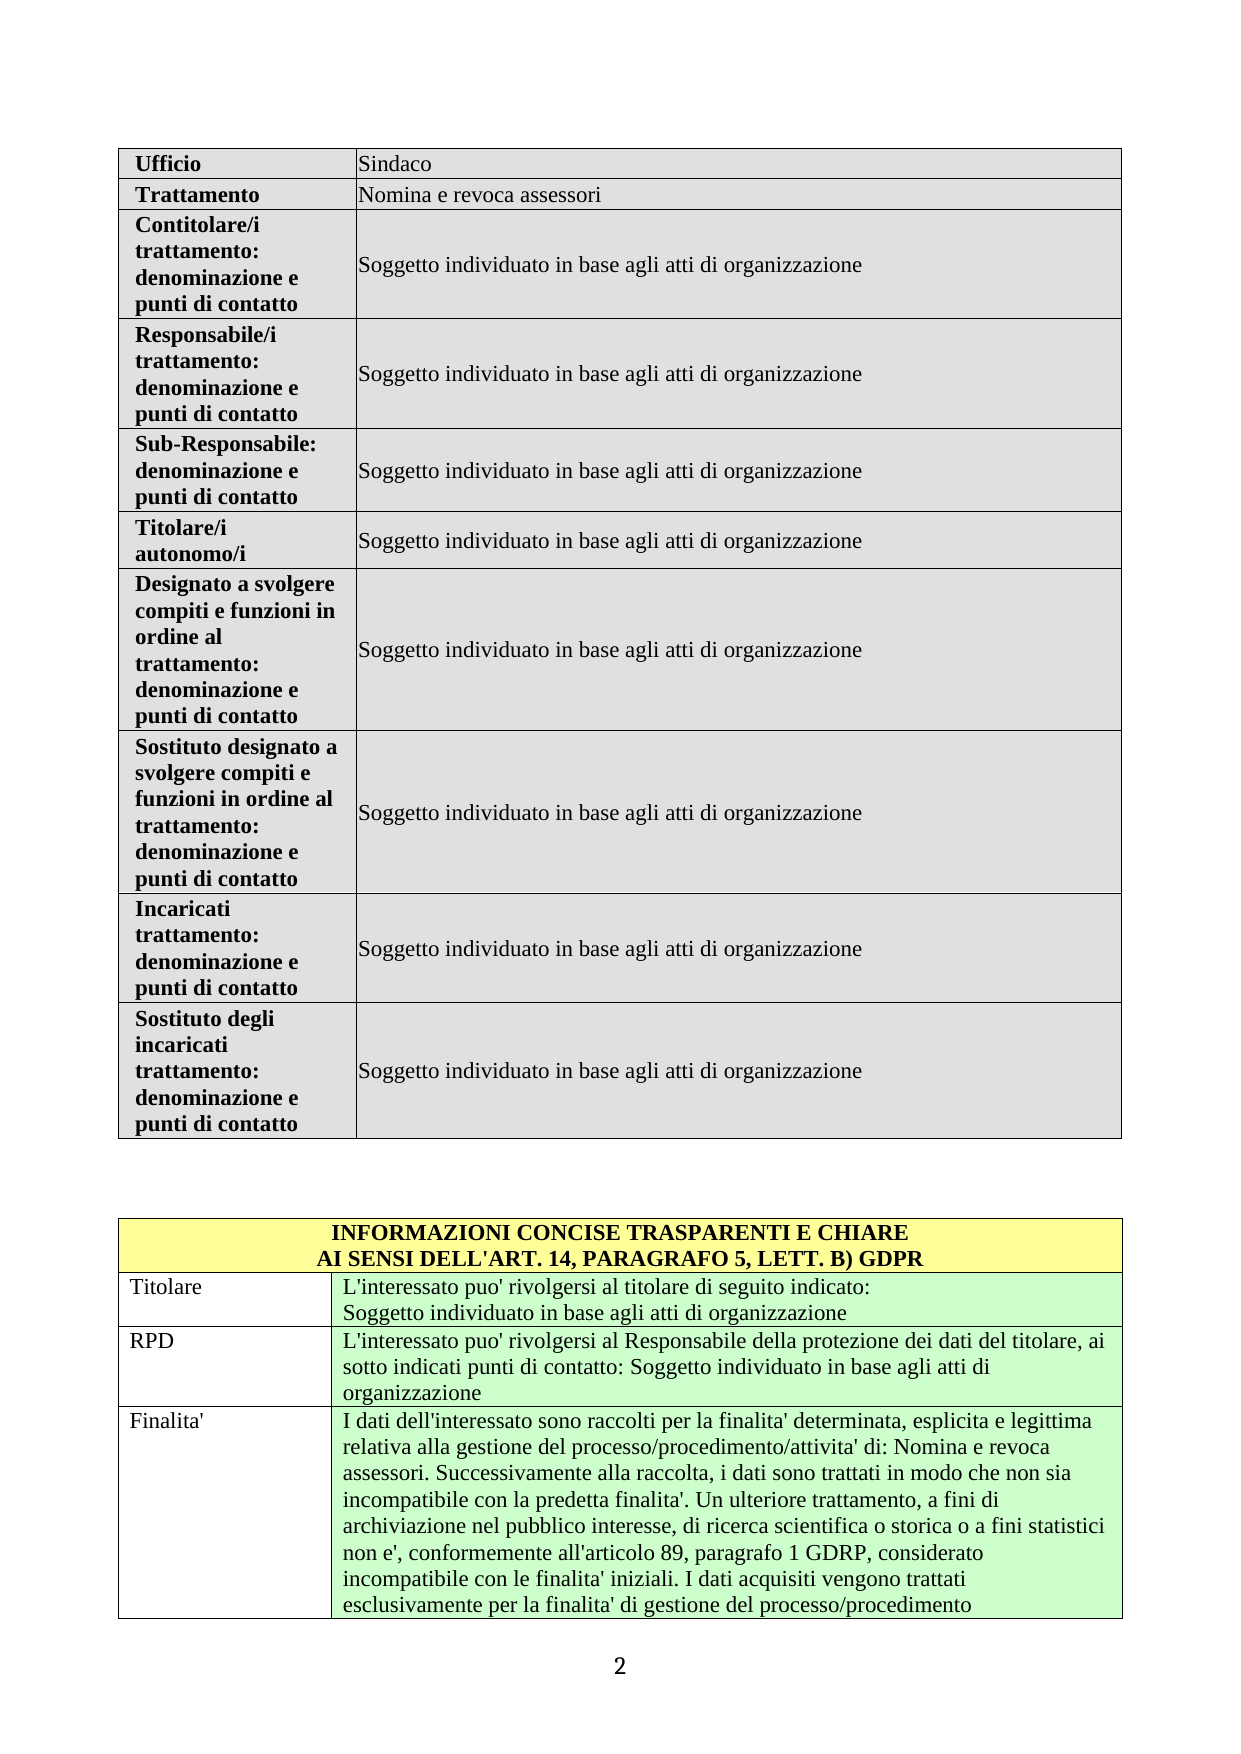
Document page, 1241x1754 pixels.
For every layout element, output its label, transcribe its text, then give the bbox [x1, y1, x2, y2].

table_cell Soggetto individuato in base agli atti di organizzazione [357, 1003, 1121, 1138]
table_cell Nomina e revoca assessori [357, 179, 1121, 209]
table_cell Trattamento [119, 179, 356, 209]
table_cell Soggetto individuato in base agli atti di organizzazione [357, 429, 1121, 511]
table_cell Sostituto designato a svolgere compiti e funzioni in ordine al trattamento: denominazione e punti di contatto [119, 731, 356, 892]
table_cell Incaricati trattamento: denominazione e punti di contatto [119, 894, 356, 1002]
table_cell RPD [119, 1327, 331, 1406]
table_cell Responsabile/i trattamento: denominazione e punti di contatto [119, 319, 356, 428]
table_header INFORMAZIONI CONCISE TRASPARENTI E CHIARE AI SENSI DELL'ART. 14, PARAGRAFO 5, LETT. B) GDPR [119, 1219, 1122, 1272]
table_cell Soggetto individuato in base agli atti di organizzazione [357, 731, 1121, 892]
table_cell Sindaco [357, 149, 1121, 178]
table_cell Sub-Responsabile: denominazione e punti di contatto [119, 429, 356, 511]
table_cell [332, 1407, 1122, 1618]
table_cell Soggetto individuato in base agli atti di organizzazione [357, 512, 1121, 568]
table_cell Titolare/i autonomo/i [119, 512, 356, 568]
table_cell Designato a svolgere compiti e funzioni in ordine al trattamento: denominazione e punti di contatto [119, 569, 356, 730]
table_cell Soggetto individuato in base agli atti di organizzazione [357, 894, 1121, 1002]
table_cell Titolare [119, 1273, 331, 1326]
table_cell Soggetto individuato in base agli atti di organizzazione [357, 569, 1121, 730]
table_cell Contitolare/i trattamento: denominazione e punti di contatto [119, 210, 356, 318]
table_cell Sostituto degli incaricati trattamento: denominazione e punti di contatto [119, 1003, 356, 1138]
table_cell L'interessato puo' rivolgersi al titolare di seguito indicato: Soggetto individuato in base agli atti di organizzazione [332, 1273, 1122, 1326]
table_cell Soggetto individuato in base agli atti di organizzazione [357, 210, 1121, 318]
table_cell Finalita' [119, 1407, 331, 1618]
table_cell L'interessato puo' rivolgersi al Responsabile della protezione dei dati del titolare, ai sotto indicati punti di contatto: Soggetto individuato in base agli atti di organizzazione [332, 1327, 1122, 1406]
table_cell Soggetto individuato in base agli atti di organizzazione [357, 319, 1121, 428]
table_cell Ufficio [119, 149, 356, 178]
